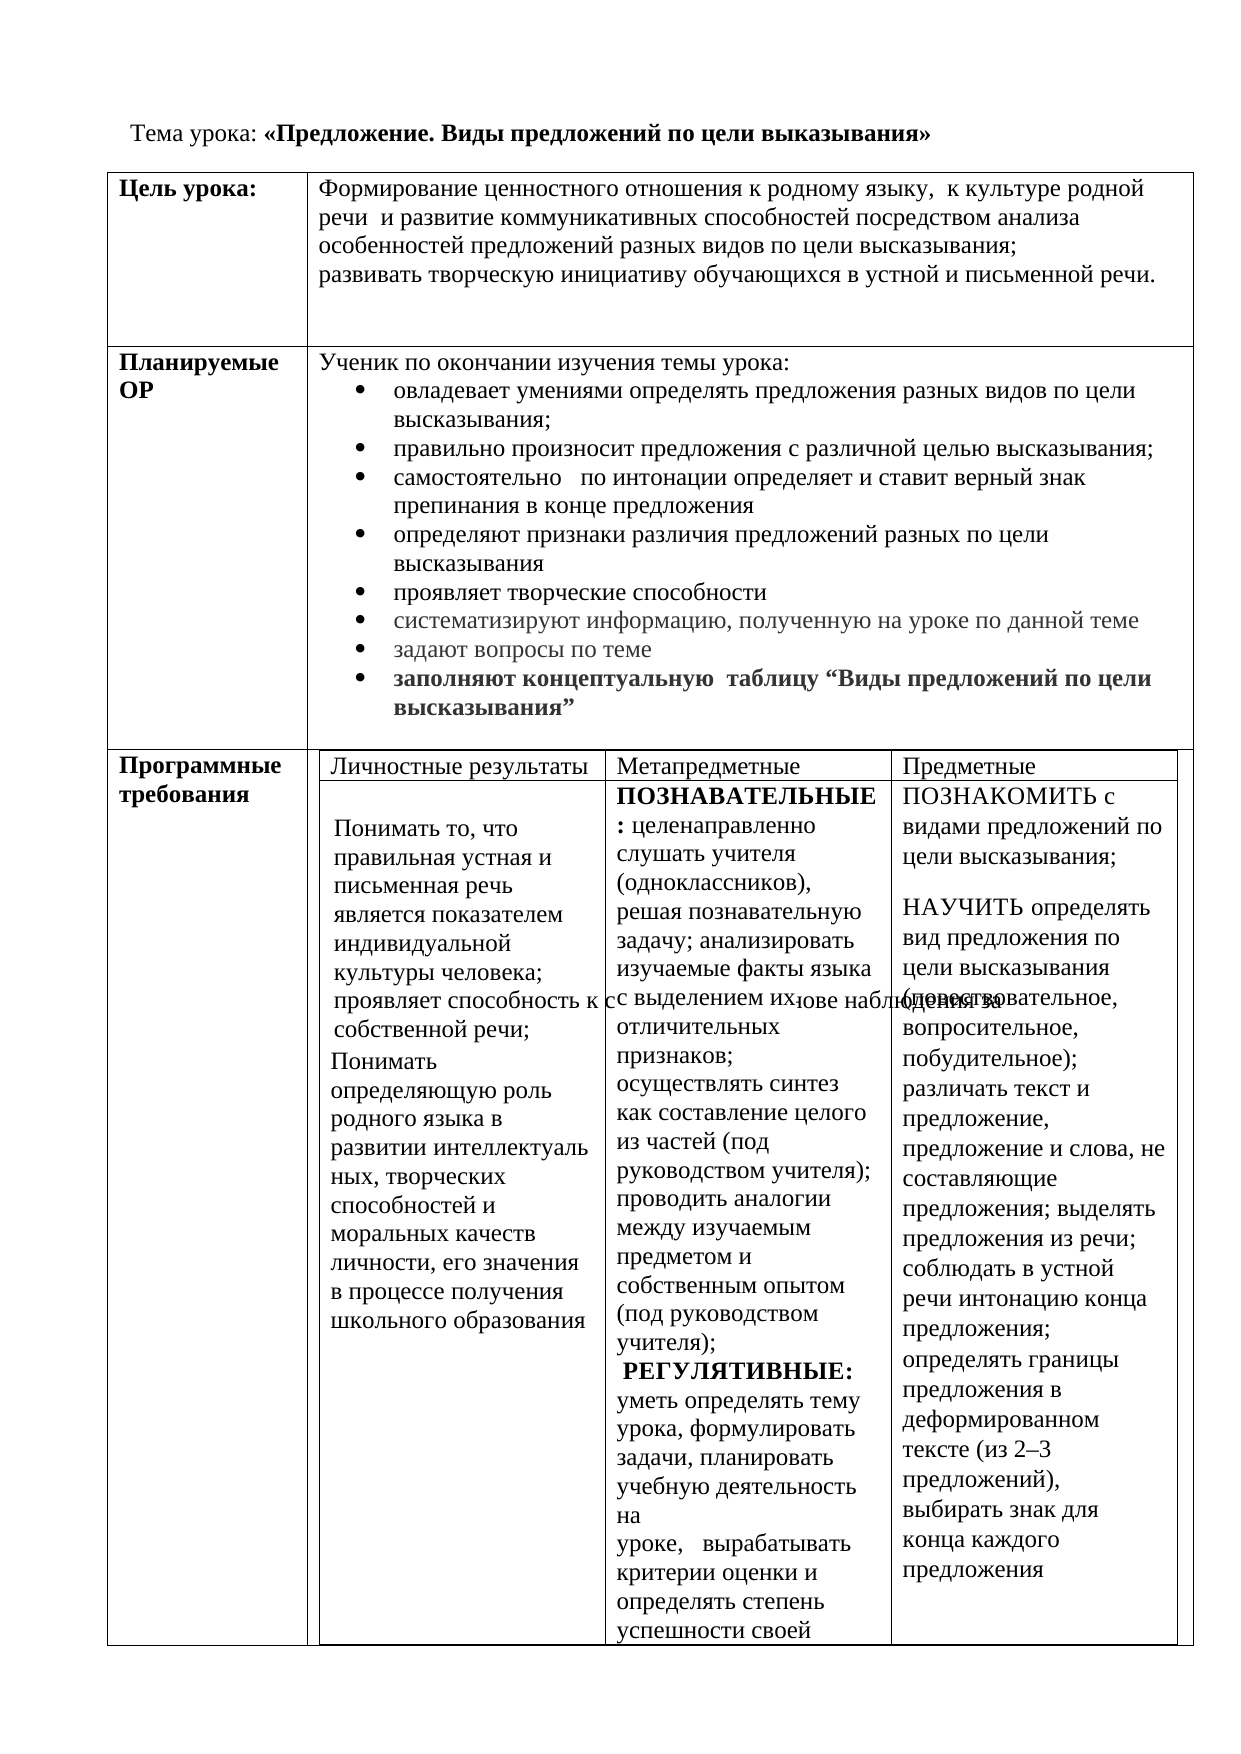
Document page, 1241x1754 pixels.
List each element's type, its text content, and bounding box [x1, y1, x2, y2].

table_cell [892, 781, 1177, 1644]
text Тема урока: «Предложение. Виды предложений по цели выказывания» [130, 118, 1134, 147]
table_cell [892, 751, 1177, 780]
table_cell [606, 781, 891, 1644]
table_header Цель урока: [108, 173, 307, 346]
table_header Формирование ценностного отношения к родному языку, к культуре родной речи и развитие коммуникативных способностей посредством анализа особенностей предложений разных видов по цели высказывания; развивать творческую инициативу обучающихся в устной и письменной речи. [308, 173, 1193, 346]
table_cell Планируемые ОР [108, 347, 307, 749]
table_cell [108, 750, 307, 1644]
table_cell [606, 751, 891, 780]
table_cell [320, 781, 605, 1644]
table_cell [320, 751, 605, 780]
table_cell [1178, 750, 1193, 1644]
table_cell [308, 750, 319, 1644]
table_cell Ученик по окончании изучения темы урока: овладевает умениями определять предложения разных видов по цели высказывания; правильно произносит предложения с различной целью высказывания; самостоятельно по интонации определяет и ставит верный знак препинания в конце предложения определяют признаки различия предложений разных по цели высказывания проявляет творческие способности систематизируют информацию, полученную на уроке по данной теме задают вопросы по теме заполняют концептуальную таблицу “Виды предложений по цели высказывания” [308, 347, 1193, 749]
